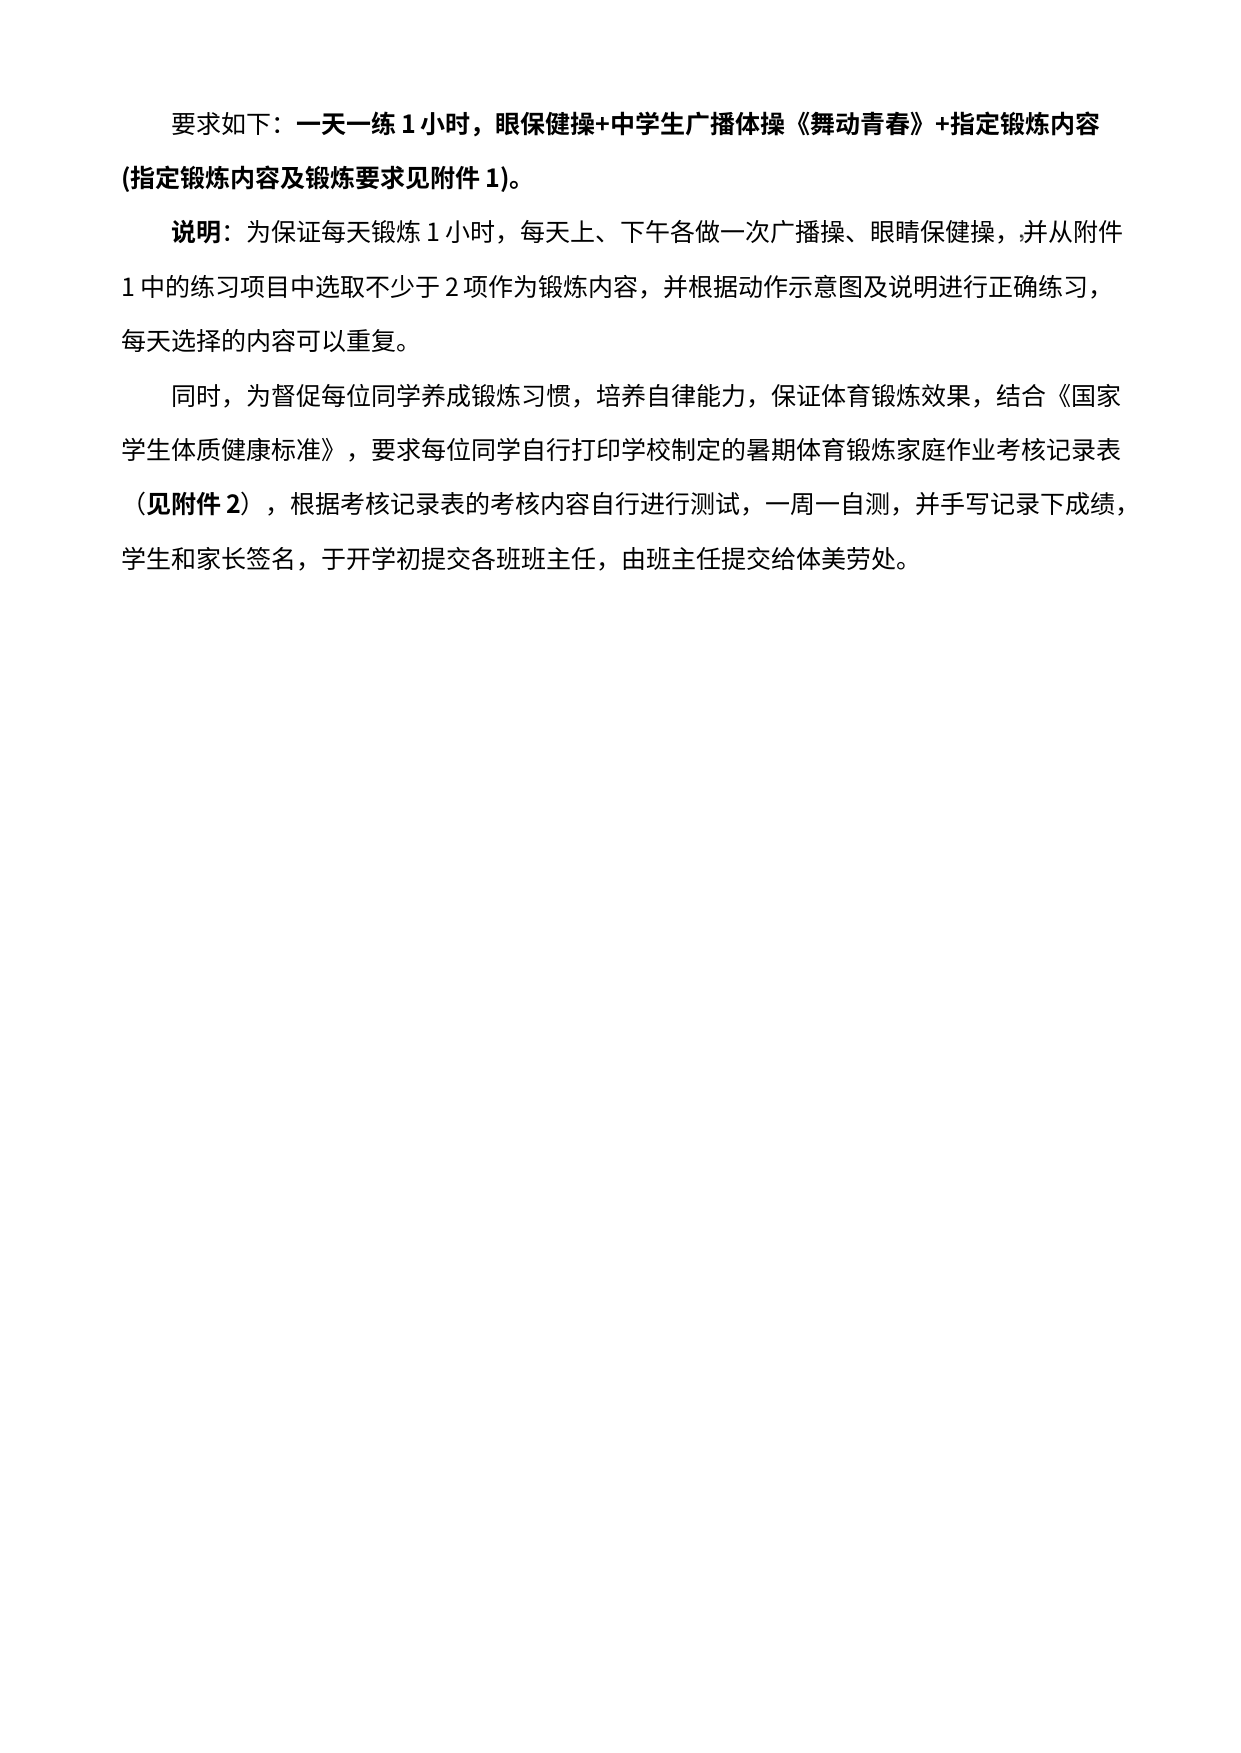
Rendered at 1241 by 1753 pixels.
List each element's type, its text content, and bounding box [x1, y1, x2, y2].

picture [1019, 234, 1024, 242]
text 说明：为保证每天锻炼1小时，每天上、下午各做一次广播操、眼睛保健操，并从附件1中的练习项目中选取不少于2项作为锻炼内容，并根据动作示意图及说明进行正确练习，每天选择的内容可以重复。 [121, 213, 1128, 358]
text 同时，为督促每位同学养成锻炼习惯，培养自律能力，保证体育锻炼效果，结合《国家学生体质健康标准》，要求每位同学自行打印学校制定的暑期体育锻炼家庭作业考核记录表（见附件2），根据考核记录表的考核内容自行进行测试，一周一自测，并手写记录下成绩，学生和家长签名，于开学初提交各班班主任，由班主任提交给体美劳处。 [121, 376, 1128, 575]
text 要求如下：一天一练1小时，眼保健操+中学生广播体操《舞动青春》+指定锻炼内容(指定锻炼内容及锻炼要求见附件1)。 [121, 104, 1128, 195]
